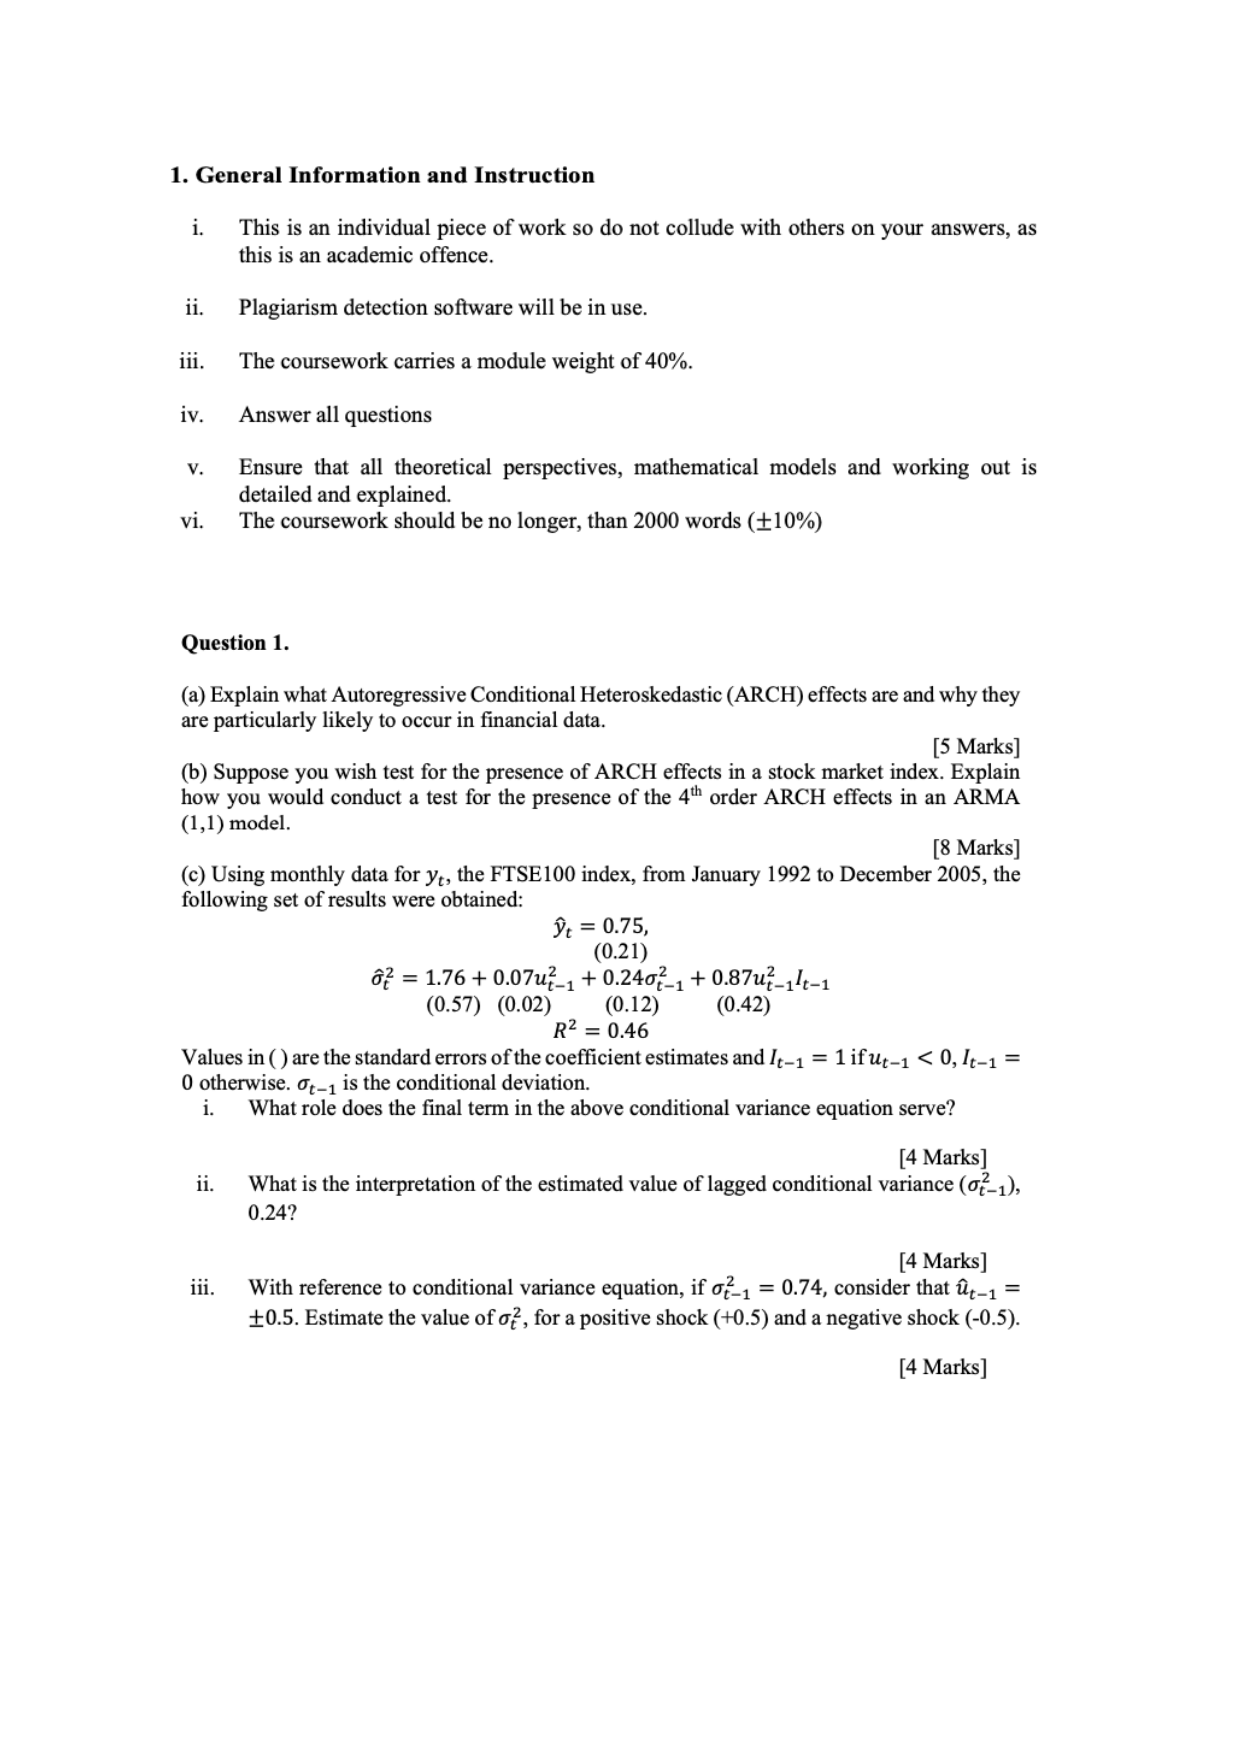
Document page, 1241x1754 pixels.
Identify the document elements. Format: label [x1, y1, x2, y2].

picture [150, 150, 1091, 573]
picture [150, 603, 1091, 1420]
